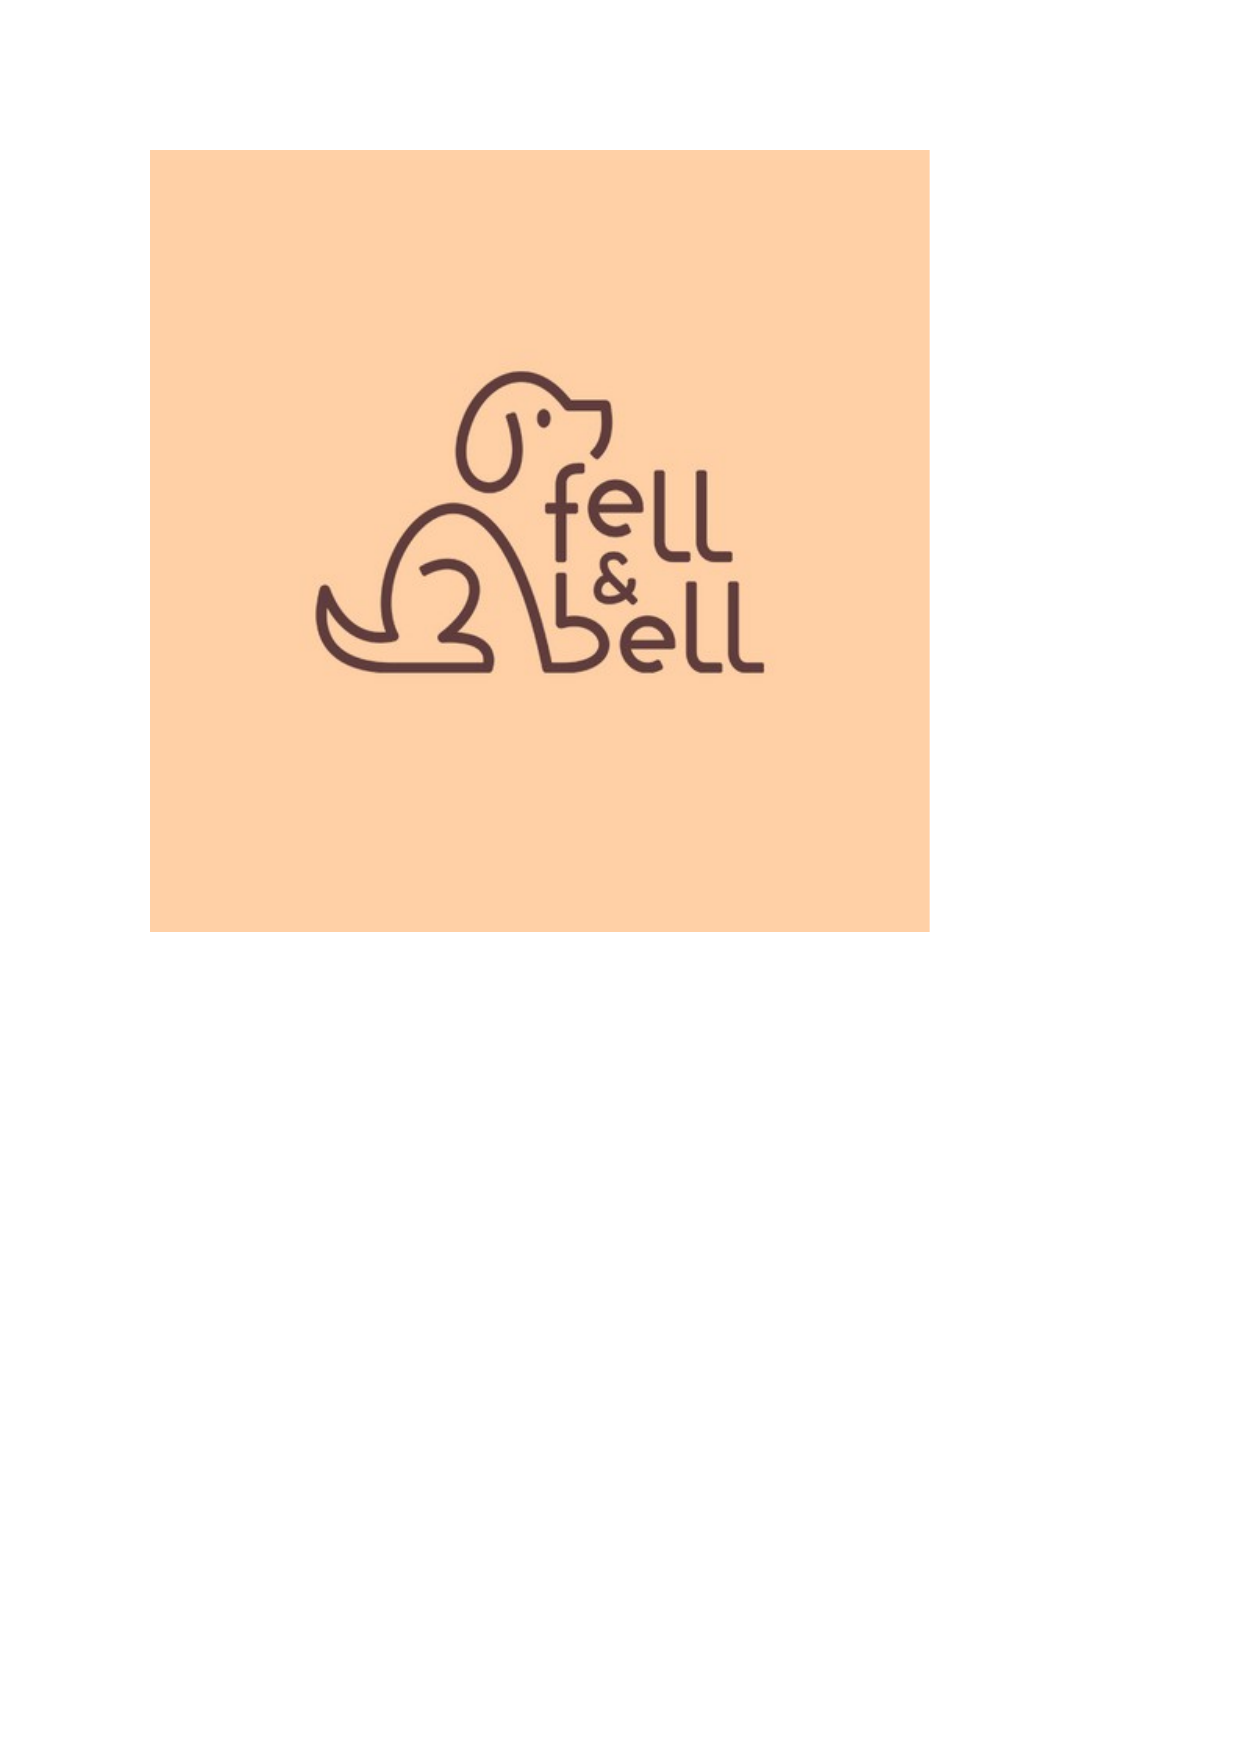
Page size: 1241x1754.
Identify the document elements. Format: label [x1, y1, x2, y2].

picture [150, 150, 930, 932]
